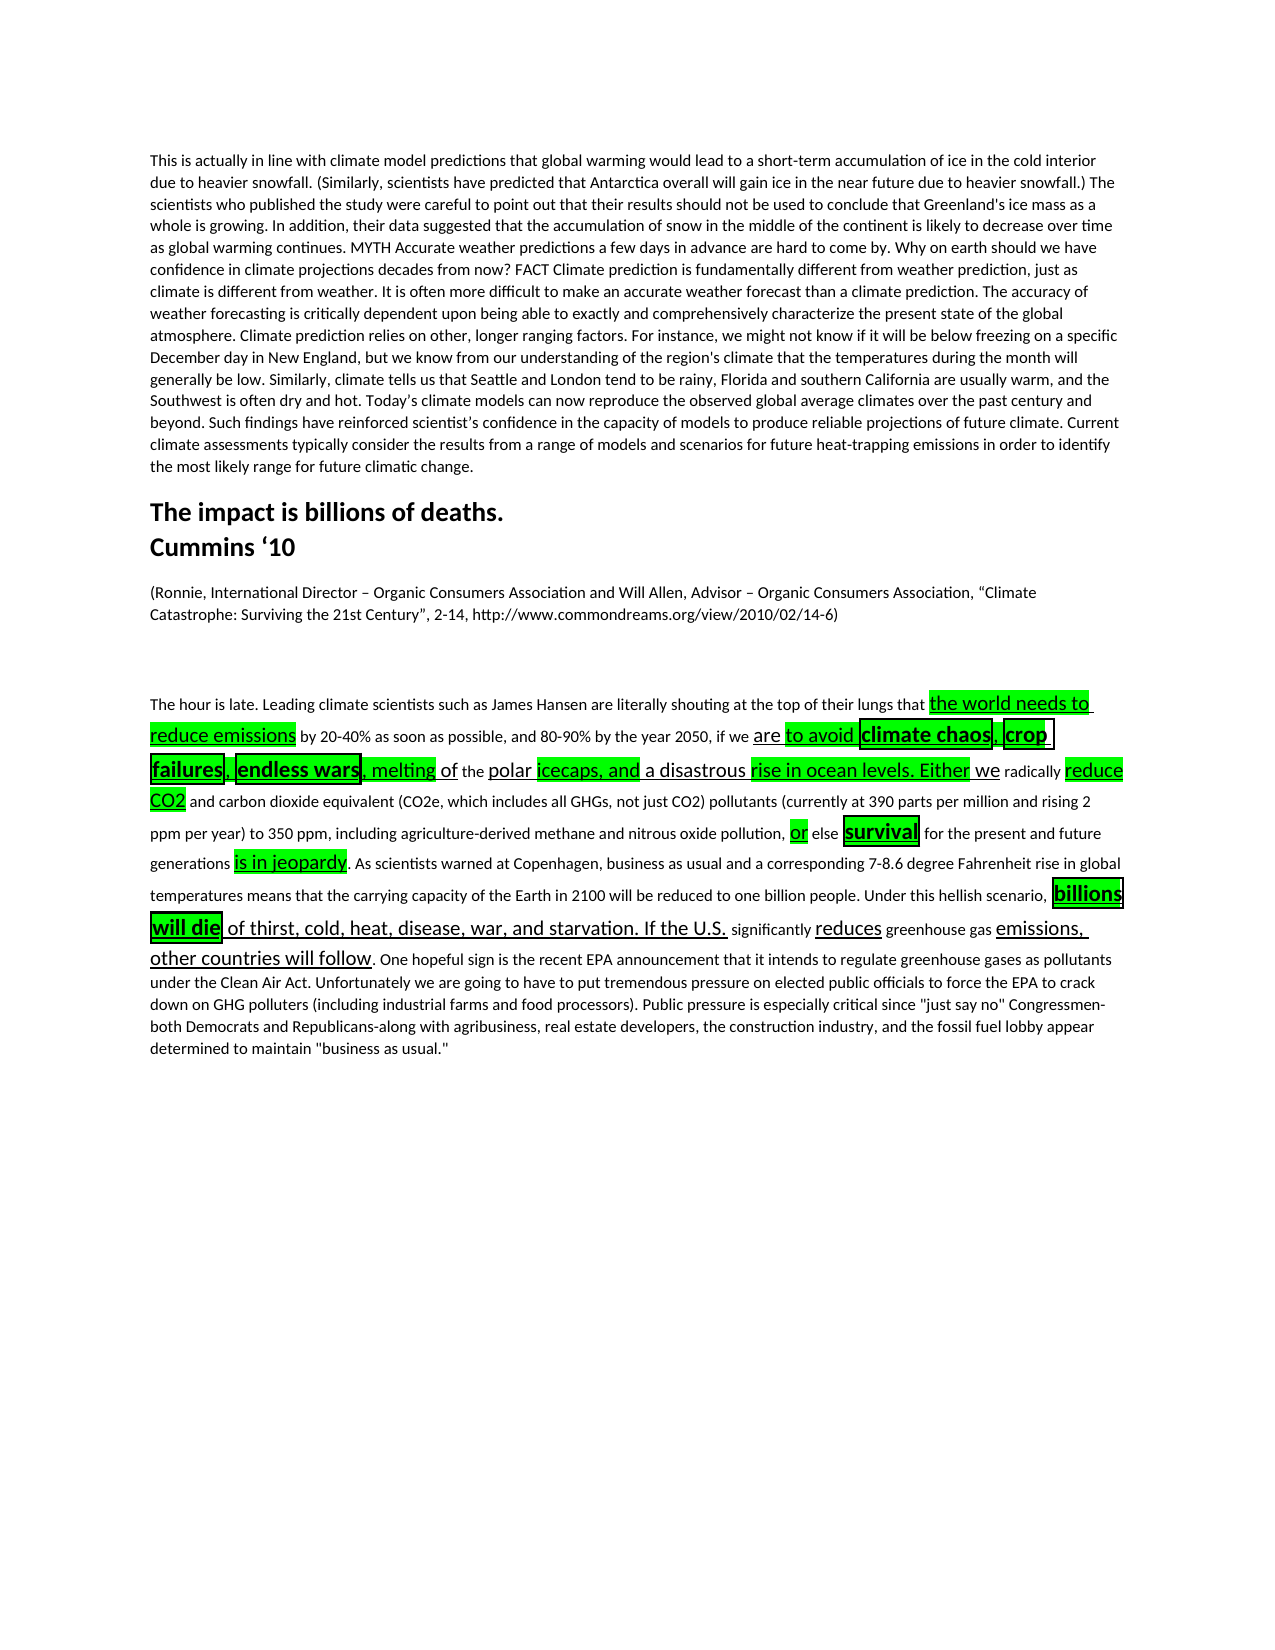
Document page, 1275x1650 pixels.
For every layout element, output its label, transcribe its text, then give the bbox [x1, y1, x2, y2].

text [150, 150, 1125, 477]
subtitle The impact is billions of deaths. [150, 495, 1125, 528]
text Cummins ‘10 [150, 530, 1125, 563]
text The hour is late. Leading climate scientists such as James Hansen are literally shouting at the top of their lungs that the world needs to reduce emissions by 20-40% as soon as possible, and 80-90% by the year 2050, if we are to avoid climate chaos, crop failures, endless wars, melting of the polar icecaps, and a disastrous rise in ocean levels. Either we radically reduce CO2 and carbon dioxide equivalent (CO2e, which includes all GHGs, not just CO2) pollutants (currently at 390 parts per million and rising 2 ppm per year) to 350 ppm, including agriculture-derived methane and nitrous oxide pollution, or else survival for the present and future generations is in jeopardy. As scientists warned at Copenhagen, business as usual and a corresponding 7-8.6 degree Fahrenheit rise in global temperatures means that the carrying capacity of the Earth in 2100 will be reduced to one billion people. Under this hellish scenario, billions will die of thirst, cold, heat, disease, war, and starvation. If the U.S. significantly reduces greenhouse gas emissions, other countries will follow. One hopeful sign is the recent EPA announcement that it intends to regulate greenhouse gases as pollutants under the Clean Air Act. Unfortunately we are going to have to put tremendous pressure on elected public officials to force the EPA to crack down on GHG polluters (including industrial farms and food processors). Public pressure is especially critical since "just say no" Congressmen-both Democrats and Republicans-along with agribusiness, real estate developers, the construction industry, and the fossil fuel lobby appear determined to maintain "business as usual." [150, 690, 1125, 1058]
text (Ronnie, International Director – Organic Consumers Association and Will Allen, Advisor – Organic Consumers Association, “Climate Catastrophe: Surviving the 21st Century”, 2-14, http://www.commondreams.org/view/2010/02/14-6) [150, 583, 1125, 625]
